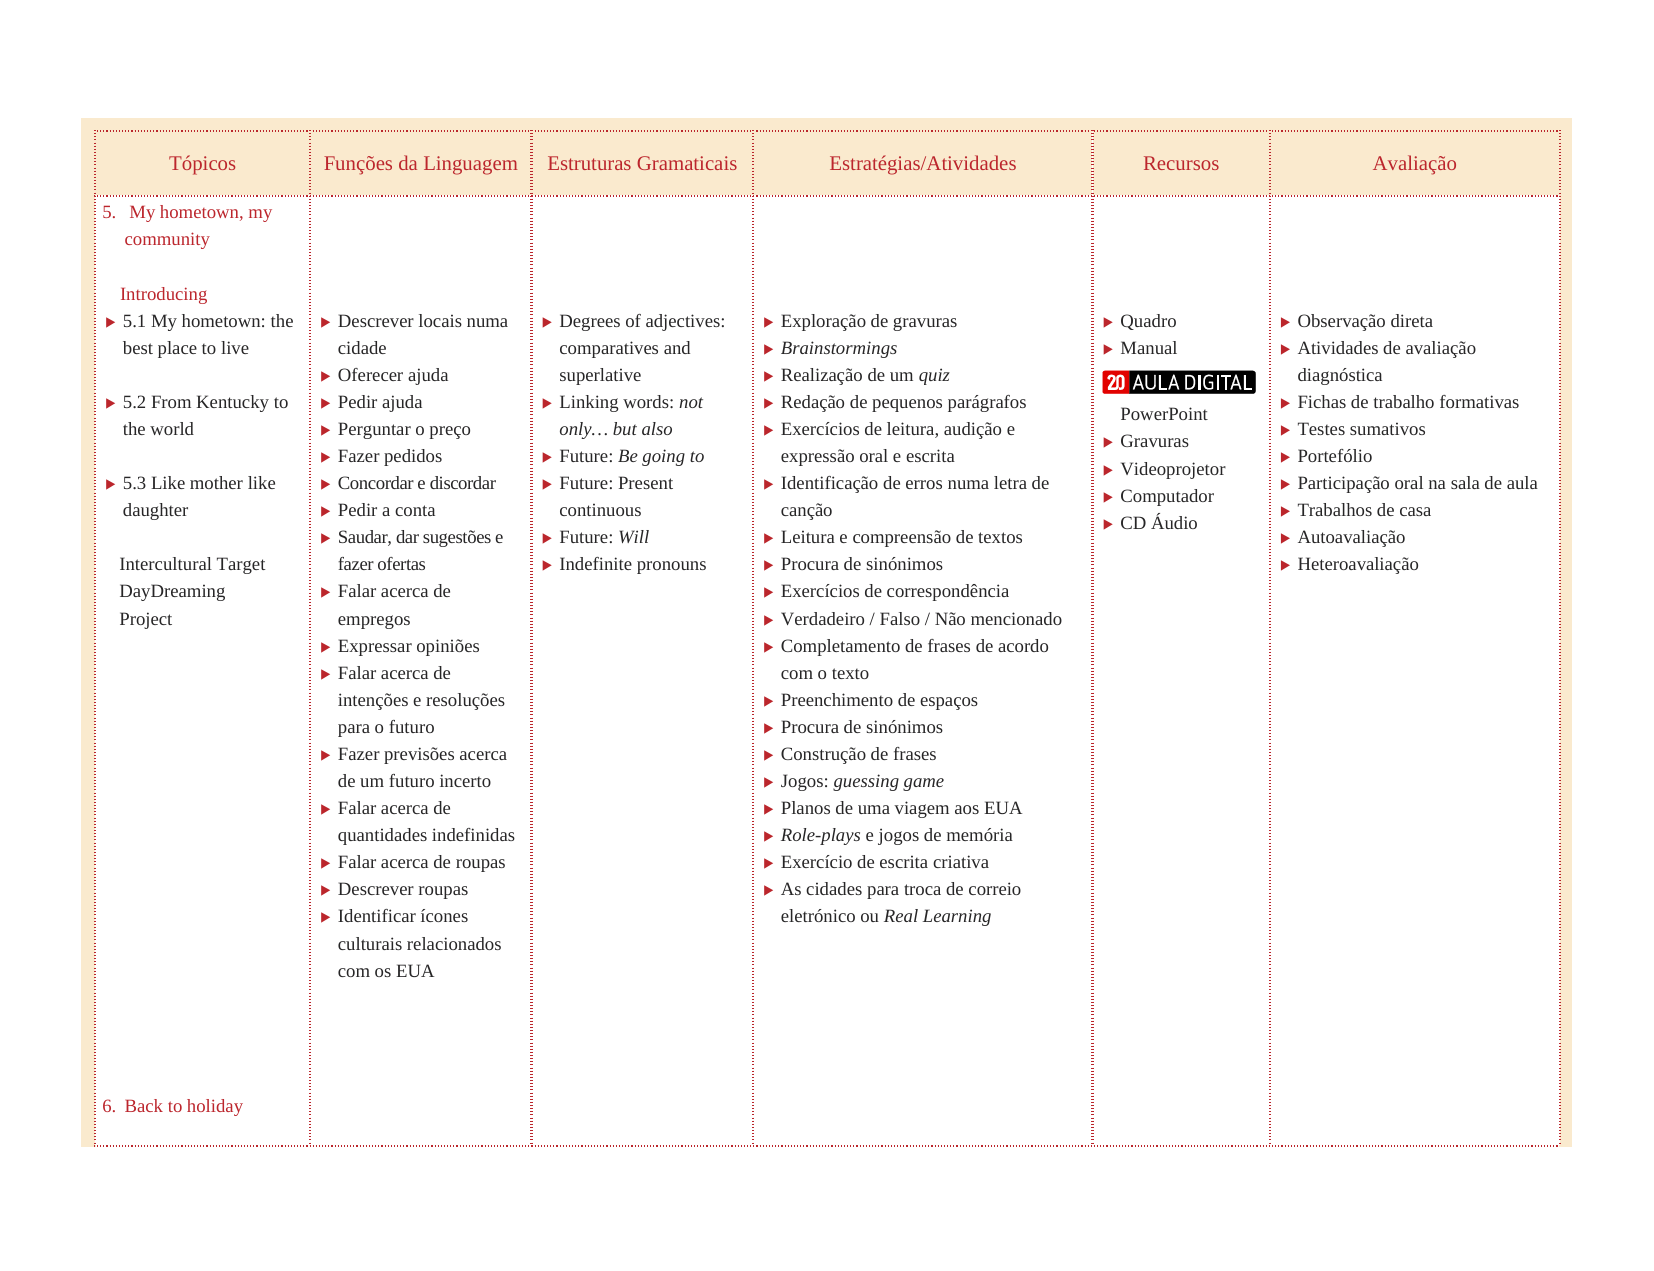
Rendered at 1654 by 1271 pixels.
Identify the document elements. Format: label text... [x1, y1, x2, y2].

table_cell [83, 132, 95, 195]
table_header [1271, 120, 1559, 130]
table_header [311, 120, 530, 130]
table_cell Estruturas Gramaticais [531, 130, 753, 195]
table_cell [1093, 195, 1270, 1145]
table_cell Tópicos [95, 130, 310, 195]
table_header [1094, 120, 1269, 130]
table_header [96, 120, 309, 130]
table_header [83, 120, 94, 130]
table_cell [95, 195, 310, 1145]
table_cell Funções da Linguagem [310, 130, 531, 195]
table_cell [531, 195, 753, 1145]
table_cell [1560, 132, 1570, 195]
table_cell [1270, 195, 1560, 1145]
table_cell Estratégias/Atividades [753, 130, 1092, 195]
table_cell Avaliação [1270, 130, 1560, 195]
table_header [1561, 120, 1570, 130]
table_header [533, 120, 752, 130]
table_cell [753, 195, 1092, 1145]
table_cell Recursos [1093, 130, 1270, 195]
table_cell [310, 195, 531, 1145]
table_cell [83, 197, 95, 1145]
table_cell [1560, 197, 1570, 1145]
table_header [754, 120, 1091, 130]
